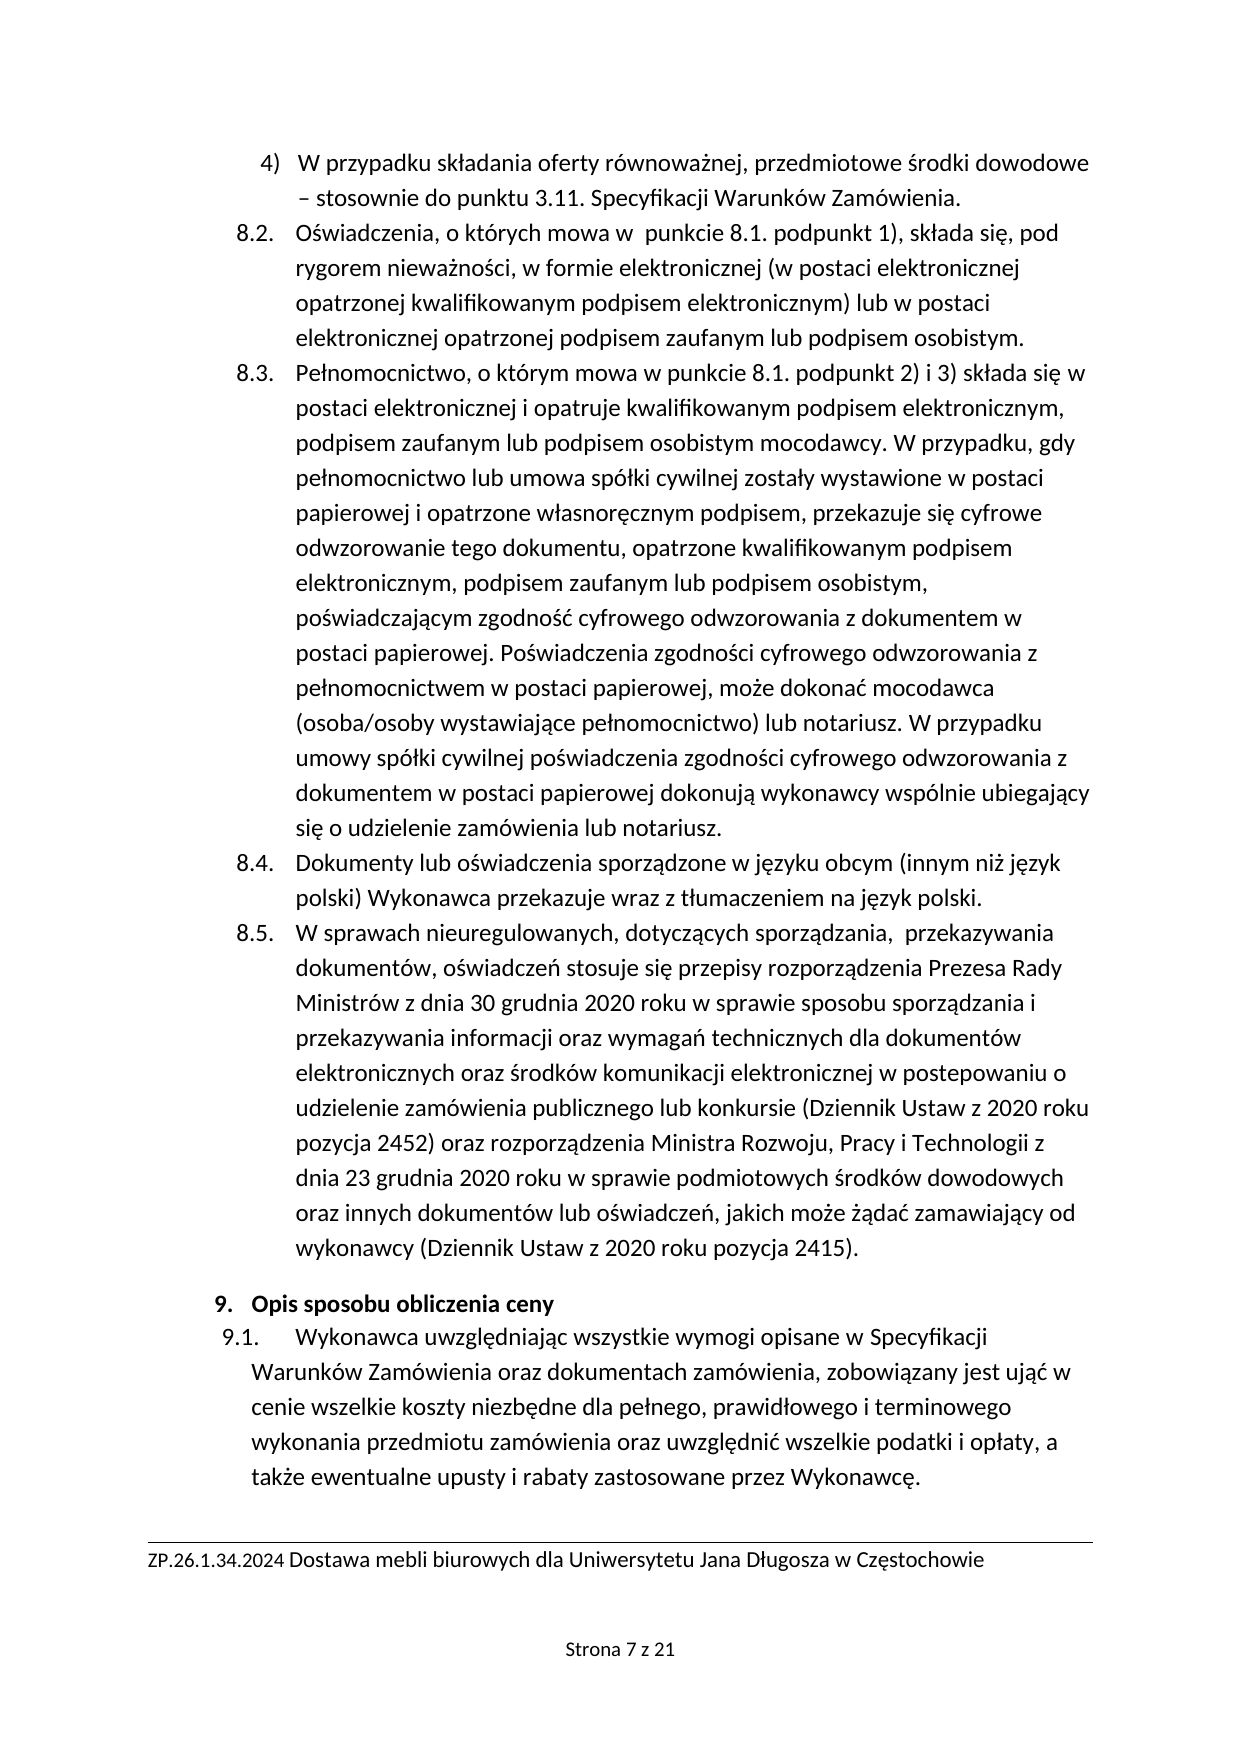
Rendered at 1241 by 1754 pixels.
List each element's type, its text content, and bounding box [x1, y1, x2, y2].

list W sprawach nieuregulowanych, dotyczących sporządzania, przekazywania dokumentów, oświadczeń stosuje się przepisy rozporządzenia Prezesa Rady Ministrów z dnia 30 grudnia 2020 roku w sprawie sposobu sporządzania i przekazywania informacji oraz wymagań technicznych dla dokumentów elektronicznych oraz środków komunikacji elektronicznej w postepowaniu o udzielenie zamówienia publicznego lub konkursie (Dziennik Ustaw z 2020 roku pozycja 2452) oraz rozporządzenia Ministra Rozwoju, Pracy i Technologii z dnia 23 grudnia 2020 roku w sprawie podmiotowych środków dowodowych oraz innych dokumentów lub oświadczeń, jakich może żądać zamawiający od wykonawcy (Dziennik Ustaw z 2020 roku pozycja 2415). [236, 918, 1093, 1263]
list Oświadczenia, o których mowa w punkcie 8.1. podpunkt 1), składa się, pod rygorem nieważności, w formie elektronicznej (w postaci elektronicznej opatrzonej kwalifikowanym podpisem elektronicznym) lub w postaci elektronicznej opatrzonej podpisem zaufanym lub podpisem osobistym. [236, 218, 1093, 353]
list Dokumenty lub oświadczenia sporządzone w języku obcym (innym niż język polski) Wykonawca przekazuje wraz z tłumaczeniem na język polski. [236, 848, 1093, 913]
list W przypadku składania oferty równoważnej, przedmiotowe środki dowodowe – stosownie do punktu 3.11. Specyfikacji Warunków Zamówienia. [260, 148, 1093, 213]
list Wykonawca uwzględniając wszystkie wymogi opisane w Specyfikacji Warunków Zamówienia oraz dokumentach zamówienia, zobowiązany jest ująć w cenie wszelkie koszty niezbędne dla pełnego, prawidłowego i terminowego wykonania przedmiotu zamówienia oraz uwzględnić wszelkie podatki i opłaty, a także ewentualne upusty i rabaty zastosowane przez Wykonawcę. [221, 1321, 1093, 1492]
list Pełnomocnictwo, o którym mowa w punkcie 8.1. podpunkt 2) i 3) składa się w postaci elektronicznej i opatruje kwalifikowanym podpisem elektronicznym, podpisem zaufanym lub podpisem osobistym mocodawcy. W przypadku, gdy pełnomocnictwo lub umowa spółki cywilnej zostały wystawione w postaci papierowej i opatrzone własnoręcznym podpisem, przekazuje się cyfrowe odwzorowanie tego dokumentu, opatrzone kwalifikowanym podpisem elektronicznym, podpisem zaufanym lub podpisem osobistym, poświadczającym zgodność cyfrowego odwzorowania z dokumentem w postaci papierowej. Poświadczenia zgodności cyfrowego odwzorowania z pełnomocnictwem w postaci papierowej, może dokonać mocodawca (osoba/osoby wystawiające pełnomocnictwo) lub notariusz. W przypadku umowy spółki cywilnej poświadczenia zgodności cyfrowego odwzorowania z dokumentem w postaci papierowej dokonują wykonawcy wspólnie ubiegający się o udzielenie zamówienia lub notariusz. [236, 358, 1093, 843]
subtitle Opis sposobu obliczenia ceny [214, 1288, 1093, 1319]
